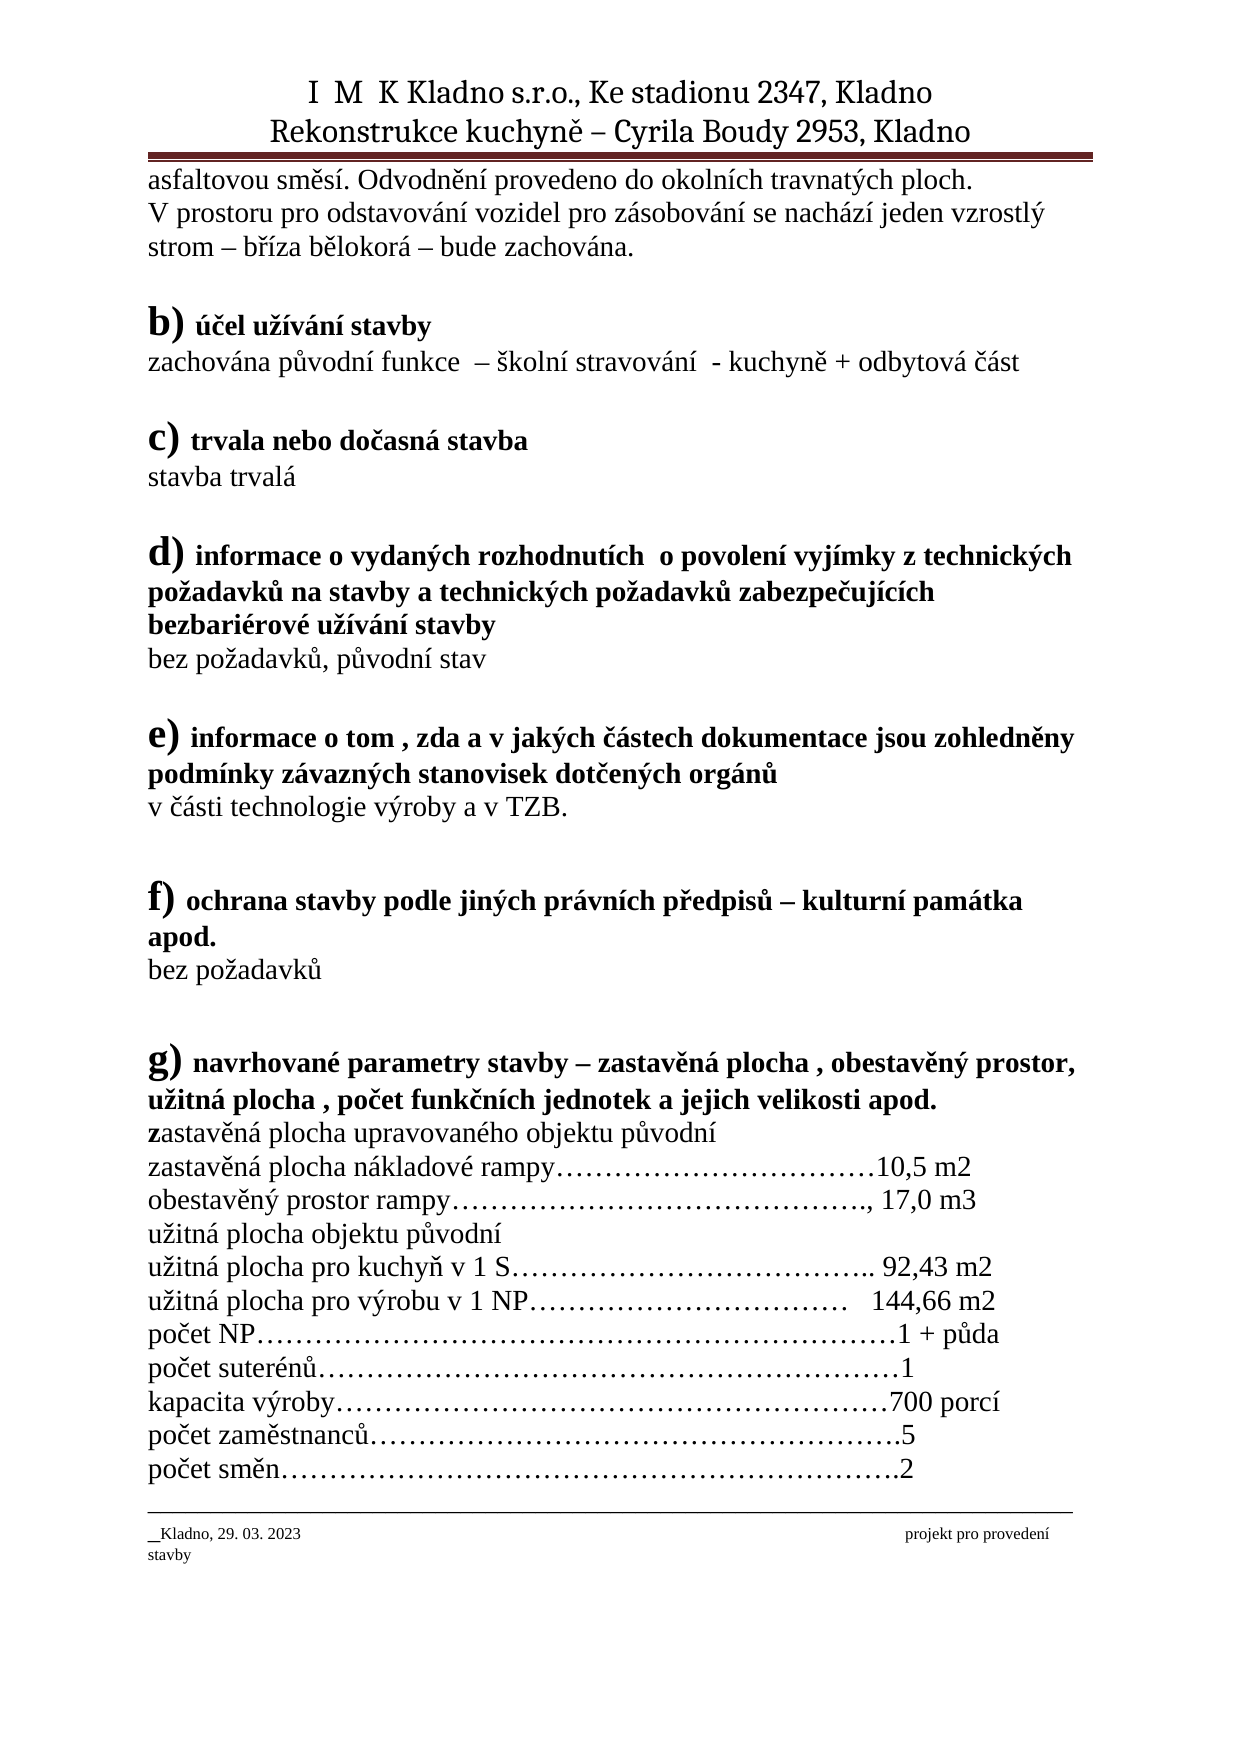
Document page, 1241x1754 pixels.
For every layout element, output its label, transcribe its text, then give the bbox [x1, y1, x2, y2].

text d) informace o vydaných rozhodnutích o povolení vyjímky z technických požadavků na stavby a technických požadavků zabezpečujících bezbariérové užívání stavby [148, 526, 1093, 641]
text zastavěná plocha nákladové rampy……………………………10,5 m2 [148, 1149, 1093, 1182]
text v části technologie výroby a v TZB. [148, 789, 1093, 823]
text stavba trvalá [148, 459, 1093, 492]
text zachována původní funkce – školní stravování - kuchyně + odbytová část [148, 344, 1093, 377]
text bez požadavků [148, 952, 1093, 986]
text užitná plocha objektu původní [148, 1216, 1093, 1249]
text g) navrhované parametry stavby – zastavěná plocha , obestavěný prostor, užitná plocha , počet funkčních jednotek a jejich velikosti apod. [148, 1034, 1093, 1115]
text užitná plocha pro kuchyň v 1 S……………………………….. 92,43 m2 [148, 1249, 1093, 1283]
text obestavěný prostor rampy……………………………………., 17,0 m3 [148, 1182, 1093, 1216]
text b) účel užívání stavby [148, 296, 1093, 344]
text počet směn……………………………………………………….2 [148, 1451, 1093, 1484]
text počet zaměstnanců……………………………………………….5 [148, 1417, 1093, 1451]
text počet suterénů……………………………………………………1 [148, 1350, 1093, 1384]
text c) trvala nebo dočasná stavba [148, 411, 1093, 459]
text užitná plocha pro výrobu v 1 NP…………………………… 144,66 m2 [148, 1283, 1093, 1317]
text bez požadavků, původní stav [148, 641, 1093, 674]
text e) informace o tom , zda a v jakých částech dokumentace jsou zohledněny podmínky závazných stanovisek dotčených orgánů [148, 708, 1093, 789]
text kapacita výroby…………………………………………………700 porcí [148, 1384, 1093, 1417]
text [148, 162, 1093, 262]
text počet NP…………………………………………………………1 + půda [148, 1317, 1093, 1350]
text f) ochrana stavby podle jiných právních předpisů – kulturní památka apod. [148, 871, 1093, 952]
text zastavěná plocha upravovaného objektu původní [148, 1115, 1093, 1149]
